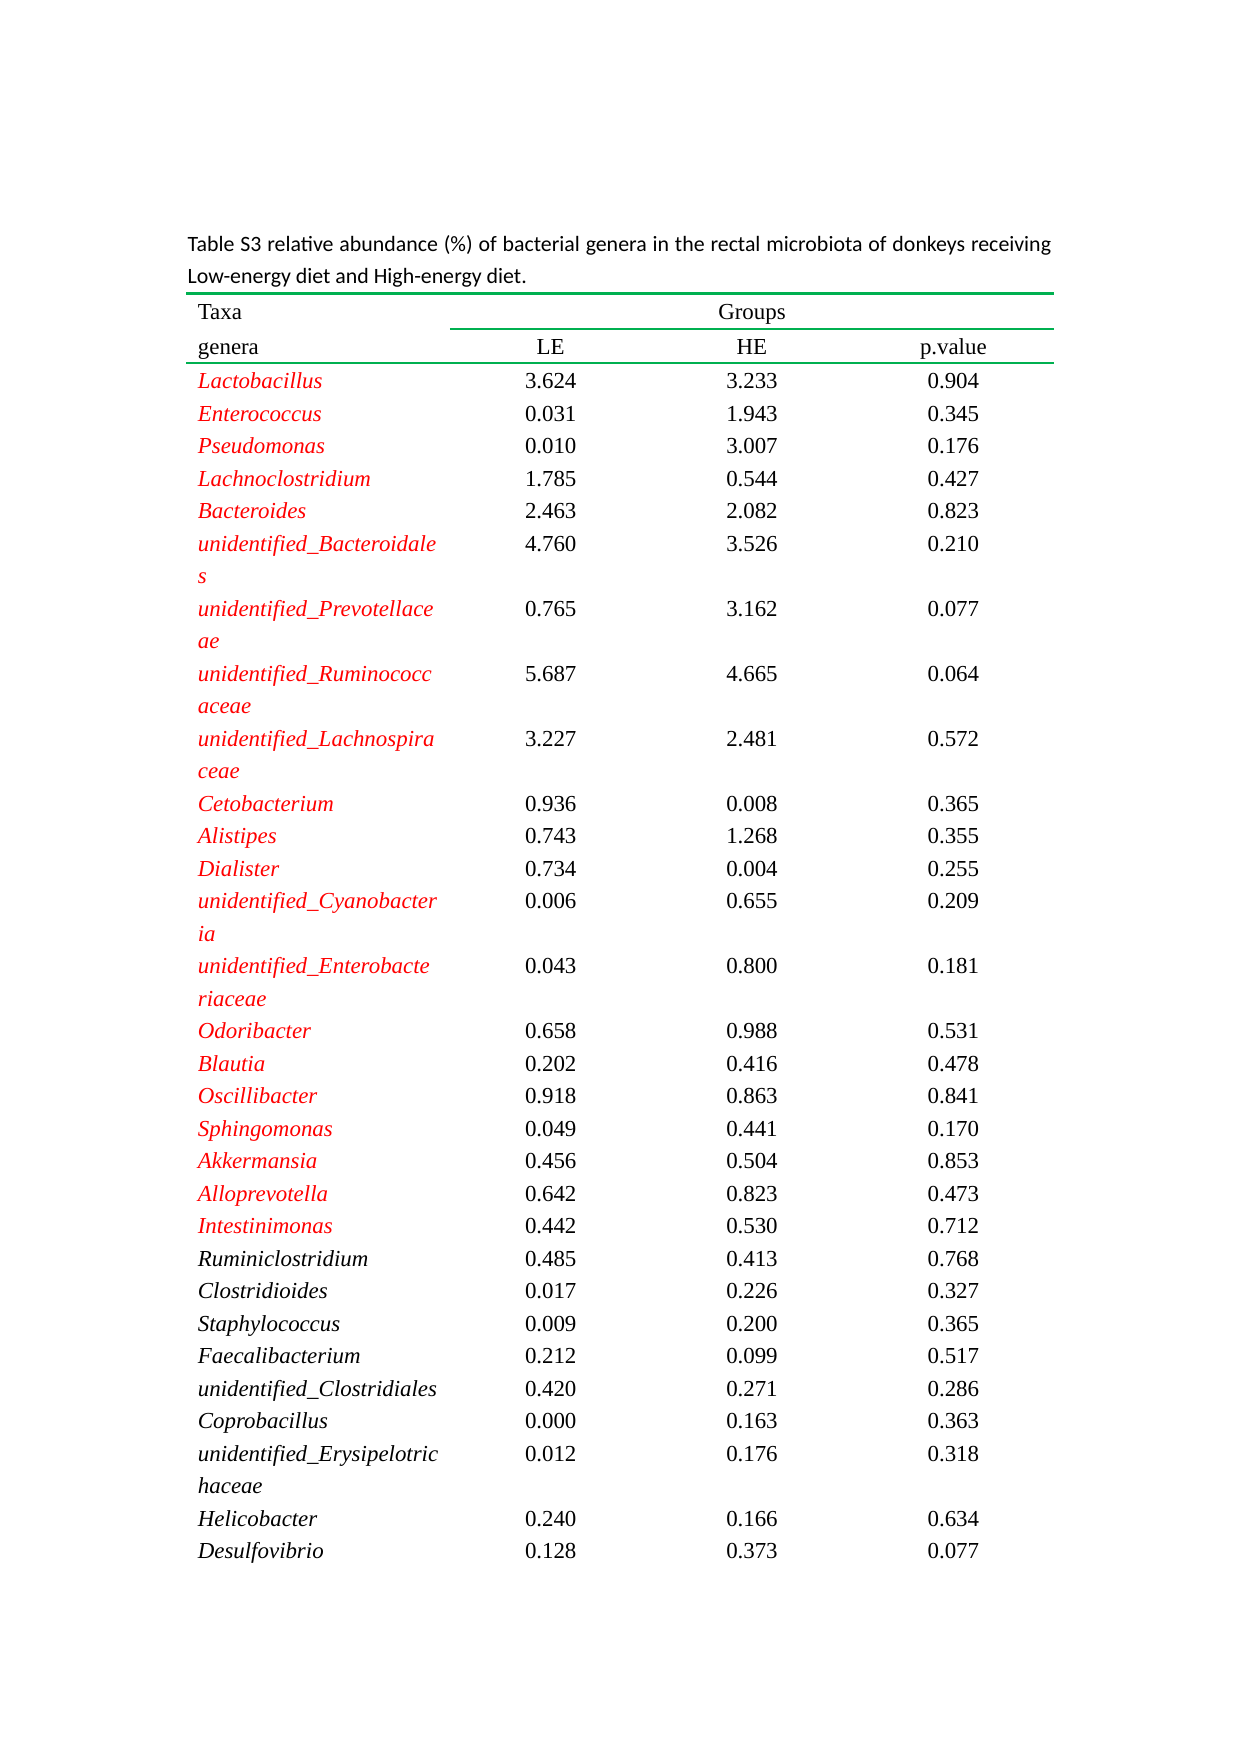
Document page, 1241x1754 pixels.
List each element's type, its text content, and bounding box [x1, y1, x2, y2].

table_cell 0.918 [450, 1079, 651, 1112]
table_cell 0.345 [853, 397, 1054, 429]
table_cell 0.010 [450, 429, 651, 462]
table_cell 2.481 [651, 722, 852, 787]
table_cell Pseudomonas [186, 429, 450, 462]
table_cell genera [186, 328, 450, 362]
table_cell 0.200 [651, 1307, 852, 1339]
table_cell 0.077 [853, 592, 1054, 657]
table_cell 0.226 [651, 1274, 852, 1307]
table_cell 0.456 [450, 1144, 651, 1177]
table_cell 0.064 [853, 657, 1054, 722]
table_cell 0.473 [853, 1177, 1054, 1209]
table_cell 0.166 [651, 1502, 852, 1534]
table_cell 0.181 [853, 949, 1054, 1014]
table_cell 0.442 [450, 1209, 651, 1242]
table_cell Faecalibacterium [186, 1339, 450, 1372]
table_cell 0.823 [853, 494, 1054, 527]
table_cell Helicobacter [186, 1502, 450, 1534]
table_cell unidentified_Erysipelotrichaceae [186, 1437, 450, 1502]
table_cell 0.768 [853, 1242, 1054, 1274]
table_cell 0.658 [450, 1014, 651, 1047]
table_cell 2.082 [651, 494, 852, 527]
table_cell unidentified_Cyanobacteria [186, 884, 450, 949]
table_cell Intestinimonas [186, 1209, 450, 1242]
table_cell Staphylococcus [186, 1307, 450, 1339]
table_cell unidentified_Enterobacteriaceae [186, 949, 450, 1014]
table_header Groups [450, 295, 1054, 328]
table_cell Ruminiclostridium [186, 1242, 450, 1274]
table_cell 5.687 [450, 657, 651, 722]
table_cell unidentified_Clostridiales [186, 1372, 450, 1404]
table_cell 0.904 [853, 364, 1054, 397]
table_cell 0.823 [651, 1177, 852, 1209]
table_cell p.value [853, 330, 1054, 362]
table_cell 0.327 [853, 1274, 1054, 1307]
table_cell Clostridioides [186, 1274, 450, 1307]
table_cell 0.478 [853, 1047, 1054, 1079]
table_cell 0.413 [651, 1242, 852, 1274]
table_cell 0.416 [651, 1047, 852, 1079]
table_cell 0.255 [853, 852, 1054, 884]
table_cell unidentified_Lachnospiraceae [186, 722, 450, 787]
table_cell 0.008 [651, 787, 852, 819]
table_cell 0.734 [450, 852, 651, 884]
table_cell 0.531 [853, 1014, 1054, 1047]
table_cell 3.007 [651, 429, 852, 462]
table_cell 0.006 [450, 884, 651, 949]
table_cell 0.365 [853, 787, 1054, 819]
table_cell 0.099 [651, 1339, 852, 1372]
table_cell 0.210 [853, 527, 1054, 592]
table_cell Sphingomonas [186, 1112, 450, 1144]
table_cell 0.017 [450, 1274, 651, 1307]
table_cell 0.712 [853, 1209, 1054, 1242]
table_cell Desulfovibrio [186, 1534, 450, 1567]
table_cell Bacteroides [186, 494, 450, 527]
table_cell 0.504 [651, 1144, 852, 1177]
table_cell 0.517 [853, 1339, 1054, 1372]
table_cell Lactobacillus [186, 364, 450, 397]
table_cell 0.043 [450, 949, 651, 1014]
table_cell 0.572 [853, 722, 1054, 787]
text Table S3 relative abundance (%) of bacterial genera in the rectal microbiota of donkeys receiving Low-energy diet and High-energy diet. [187, 227, 1053, 292]
table_cell 0.800 [651, 949, 852, 1014]
table_cell Oscillibacter [186, 1079, 450, 1112]
table_cell 0.286 [853, 1372, 1054, 1404]
table_cell 0.655 [651, 884, 852, 949]
table_cell 0.163 [651, 1404, 852, 1437]
table_cell 0.355 [853, 819, 1054, 852]
table_cell 1.268 [651, 819, 852, 852]
table_cell 0.841 [853, 1079, 1054, 1112]
table_cell 0.988 [651, 1014, 852, 1047]
table_cell unidentified_Prevotellaceae [186, 592, 450, 657]
table_cell 4.760 [450, 527, 651, 592]
table_cell 1.943 [651, 397, 852, 429]
table_cell 0.004 [651, 852, 852, 884]
table_cell 0.743 [450, 819, 651, 852]
table_cell 4.665 [651, 657, 852, 722]
table_cell 0.031 [450, 397, 651, 429]
table_cell 0.530 [651, 1209, 852, 1242]
table_cell 0.363 [853, 1404, 1054, 1437]
table_cell 3.624 [450, 364, 651, 397]
table_cell 3.526 [651, 527, 852, 592]
table_cell 0.544 [651, 462, 852, 494]
table_cell 0.077 [853, 1534, 1054, 1567]
table_cell 0.318 [853, 1437, 1054, 1502]
table_cell Blautia [186, 1047, 450, 1079]
table_cell 0.863 [651, 1079, 852, 1112]
table_cell 0.212 [450, 1339, 651, 1372]
table_cell Coprobacillus [186, 1404, 450, 1437]
table_cell 0.420 [450, 1372, 651, 1404]
table_cell 1.785 [450, 462, 651, 494]
table_cell unidentified_Ruminococcaceae [186, 657, 450, 722]
table_cell 0.373 [651, 1534, 852, 1567]
table_cell 0.170 [853, 1112, 1054, 1144]
table_cell Lachnoclostridium [186, 462, 450, 494]
table_cell 0.012 [450, 1437, 651, 1502]
table_cell 0.427 [853, 462, 1054, 494]
table_cell 0.176 [651, 1437, 852, 1502]
table_cell 0.128 [450, 1534, 651, 1567]
table_cell 0.049 [450, 1112, 651, 1144]
table_header Taxa [186, 295, 450, 328]
table_cell 0.765 [450, 592, 651, 657]
table_cell 0.634 [853, 1502, 1054, 1534]
table_cell 0.009 [450, 1307, 651, 1339]
table_cell Enterococcus [186, 397, 450, 429]
table_cell 0.000 [450, 1404, 651, 1437]
table_cell HE [651, 330, 852, 362]
table_cell Alloprevotella [186, 1177, 450, 1209]
table_cell 0.642 [450, 1177, 651, 1209]
table_cell 0.271 [651, 1372, 852, 1404]
table_cell Cetobacterium [186, 787, 450, 819]
table_cell 0.936 [450, 787, 651, 819]
table_cell Alistipes [186, 819, 450, 852]
table_cell 0.176 [853, 429, 1054, 462]
table_cell Akkermansia [186, 1144, 450, 1177]
table_cell Dialister [186, 852, 450, 884]
table_cell 0.202 [450, 1047, 651, 1079]
table_cell 0.485 [450, 1242, 651, 1274]
table_cell 2.463 [450, 494, 651, 527]
table_cell 3.162 [651, 592, 852, 657]
table_cell 0.240 [450, 1502, 651, 1534]
table_cell 0.365 [853, 1307, 1054, 1339]
table_cell Odoribacter [186, 1014, 450, 1047]
table_cell 0.853 [853, 1144, 1054, 1177]
table_cell LE [450, 330, 651, 362]
table_cell 0.209 [853, 884, 1054, 949]
table_cell 3.227 [450, 722, 651, 787]
table_cell 3.233 [651, 364, 852, 397]
table_cell 0.441 [651, 1112, 852, 1144]
table_cell unidentified_Bacteroidales [186, 527, 450, 592]
